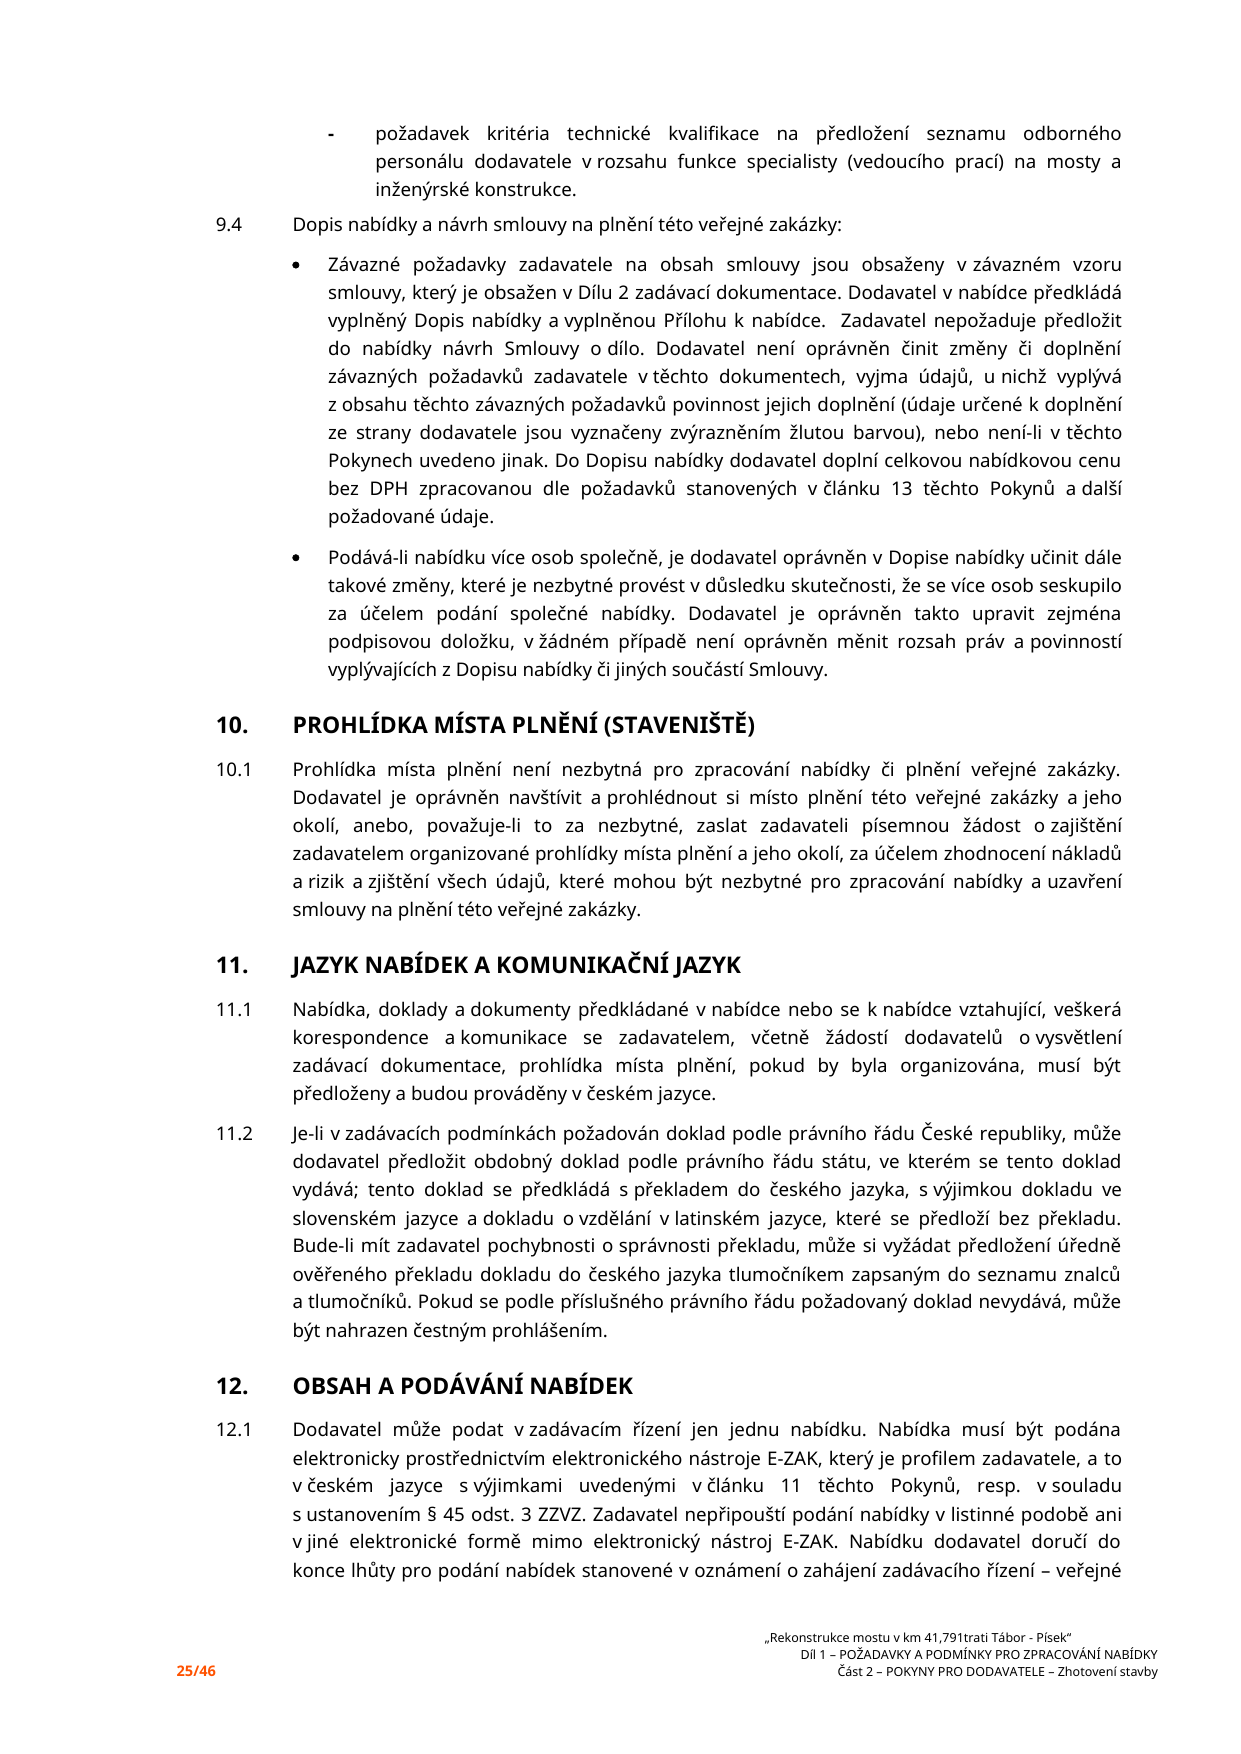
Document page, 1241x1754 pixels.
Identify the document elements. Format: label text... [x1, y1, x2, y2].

text Nabídka, doklady a dokumenty předkládané v nabídce nebo se k nabídce vztahující, veškerá korespondence a komunikace se zadavatelem, včetně žádostí dodavatelů o vysvětlení zadávací dokumentace, prohlídka místa plnění, pokud by byla organizována, musí být předloženy a budou prováděny v českém jazyce. [216, 996, 1122, 1106]
text Závazné požadavky zadavatele na obsah smlouvy jsou obsaženy v závazném vzoru smlouvy, který je obsažen v Dílu 2 zadávací dokumentace. Dodavatel v nabídce předkládá vyplněný Dopis nabídky a vyplněnou Přílohu k nabídce. Zadavatel nepožaduje předložit do nabídky návrh Smlouvy o dílo. Dodavatel není oprávněn činit změny či doplnění závazných požadavků zadavatele v těchto dokumentech, vyjma údajů, u nichž vyplývá z obsahu těchto závazných požadavků povinnost jejich doplnění (údaje určené k doplnění ze strany dodavatele jsou vyznačeny zvýrazněním žlutou barvou), nebo není-li v těchto Pokynech uvedeno jinak. Do Dopisu nabídky dodavatel doplní celkovou nabídkovou cenu bez DPH zpracovanou dle požadavků stanovených v článku 13 těchto Pokynů a další požadované údaje. [292, 251, 1122, 529]
text Je-li v zadávacích podmínkách požadován doklad podle právního řádu České republiky, může dodavatel předložit obdobný doklad podle právního řádu státu, ve kterém se tento doklad vydává; tento doklad se předkládá s překladem do českého jazyka, s výjimkou dokladu ve slovenském jazyce a dokladu o vzdělání v latinském jazyce, které se předloží bez překladu. Bude-li mít zadavatel pochybnosti o správnosti překladu, může si vyžádat předložení úředně ověřeného překladu dokladu do českého jazyka tlumočníkem zapsaným do seznamu znalců a tlumočníků. Pokud se podle příslušného právního řádu požadovaný doklad nevydává, může být nahrazen čestným prohlášením. [216, 1121, 1122, 1342]
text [216, 1417, 1122, 1582]
text JAZYK NABÍDEK A KOMUNIKAČNÍ JAZYK [216, 949, 1122, 981]
text Dopis nabídky a návrh smlouvy na plnění této veřejné zakázky: [216, 211, 1122, 236]
text požadavek kritéria technické kvalifikace na předložení seznamu odborného personálu dodavatele v rozsahu funkce specialisty (vedoucího prací) na mosty a inženýrské konstrukce. [328, 121, 1122, 202]
text PROHLÍDKA MÍSTA PLNĚNÍ (STAVENIŠTĚ) [216, 709, 1122, 741]
text Prohlídka místa plnění není nezbytná pro zpracování nabídky či plnění veřejné zakázky. Dodavatel je oprávněn navštívit a prohlédnout si místo plnění této veřejné zakázky a jeho okolí, anebo, považuje-li to za nezbytné, zaslat zadavateli písemnou žádost o zajištění zadavatelem organizované prohlídky místa plnění a jeho okolí, za účelem zhodnocení nákladů a rizik a zjištění všech údajů, které mohou být nezbytné pro zpracování nabídky a uzavření smlouvy na plnění této veřejné zakázky. [216, 756, 1122, 922]
text Podává-li nabídku více osob společně, je dodavatel oprávněn v Dopise nabídky učinit dále takové změny, které je nezbytné provést v důsledku skutečnosti, že se více osob seskupilo za účelem podání společné nabídky. Dodavatel je oprávněn takto upravit zejména podpisovou doložku, v žádném případě není oprávněn měnit rozsah práv a povinností vyplývajících z Dopisu nabídky či jiných součástí Smlouvy. [292, 544, 1122, 682]
text OBSAH a PODÁVÁNÍ NABÍDEK [216, 1370, 1122, 1401]
